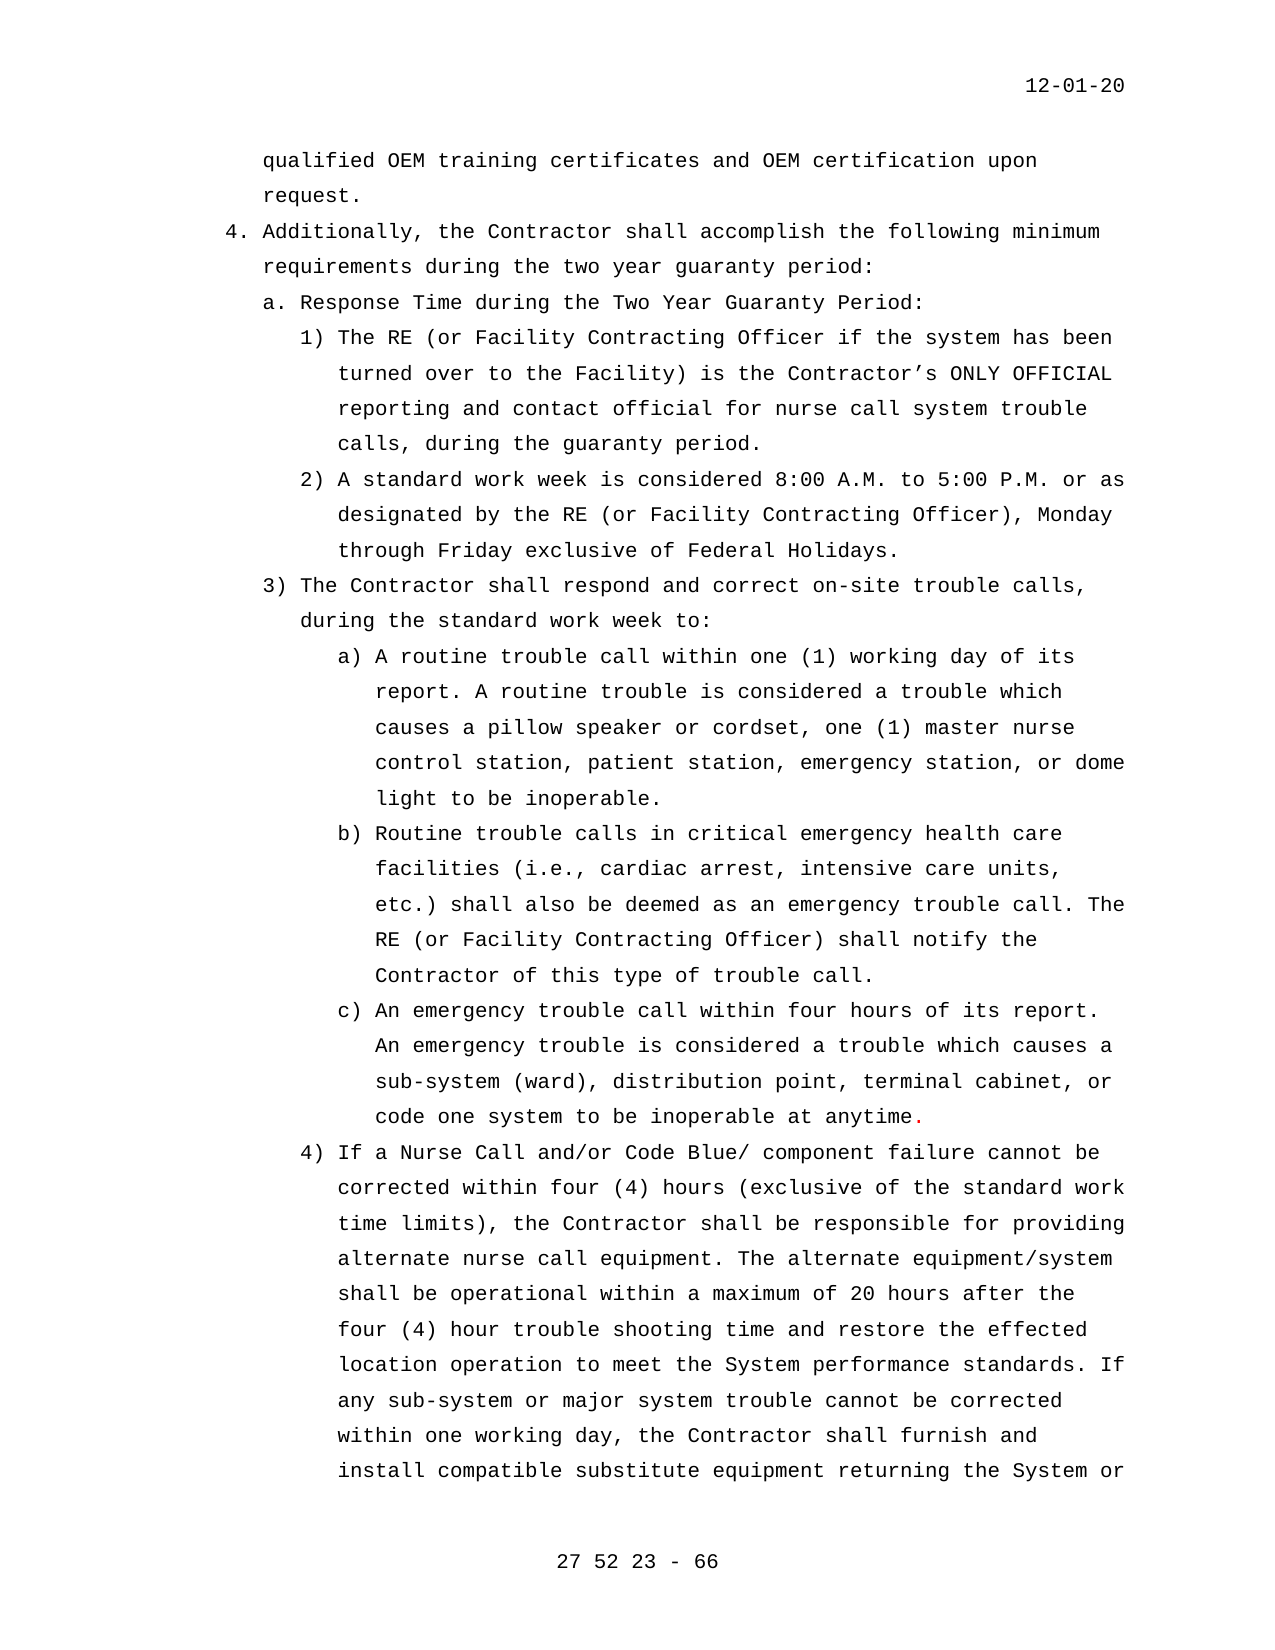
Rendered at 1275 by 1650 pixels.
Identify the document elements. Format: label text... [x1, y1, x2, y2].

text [300, 1142, 1125, 1484]
text a) A routine trouble call within one (1) working day of its report. A routine trouble is considered a trouble which causes a pillow speaker or cordset, one (1) master nurse control station, patient station, emergency station, or dome light to be inoperable. [337, 646, 1125, 811]
text 4. Additionally, the Contractor shall accomplish the following minimum requirements during the two year guaranty period: [225, 221, 1125, 280]
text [225, 150, 1125, 209]
text a. Response Time during the Two Year Guaranty Period: [262, 292, 1125, 315]
text b) Routine trouble calls in critical emergency health care facilities (i.e., cardiac arrest, intensive care units, etc.) shall also be deemed as an emergency trouble call. The RE (or Facility Contracting Officer) shall notify the Contractor of this type of trouble call. [337, 823, 1125, 988]
text 2) A standard work week is considered 8:00 A.M. to 5:00 P.M. or as designated by the RE (or Facility Contracting Officer), Monday through Friday exclusive of Federal Holidays. [300, 469, 1125, 563]
text 1) The RE (or Facility Contracting Officer if the system has been turned over to the Facility) is the Contractor’s ONLY OFFICIAL reporting and contact official for nurse call system trouble calls, during the guaranty period. [300, 327, 1125, 457]
text 3) The Contractor shall respond and correct on-site trouble calls, during the standard work week to: [262, 575, 1125, 634]
text c) An emergency trouble call within four hours of its report. An emergency trouble is considered a trouble which causes a sub-system (ward), distribution point, terminal cabinet, or code one system to be inoperable at anytime. [337, 1000, 1125, 1130]
